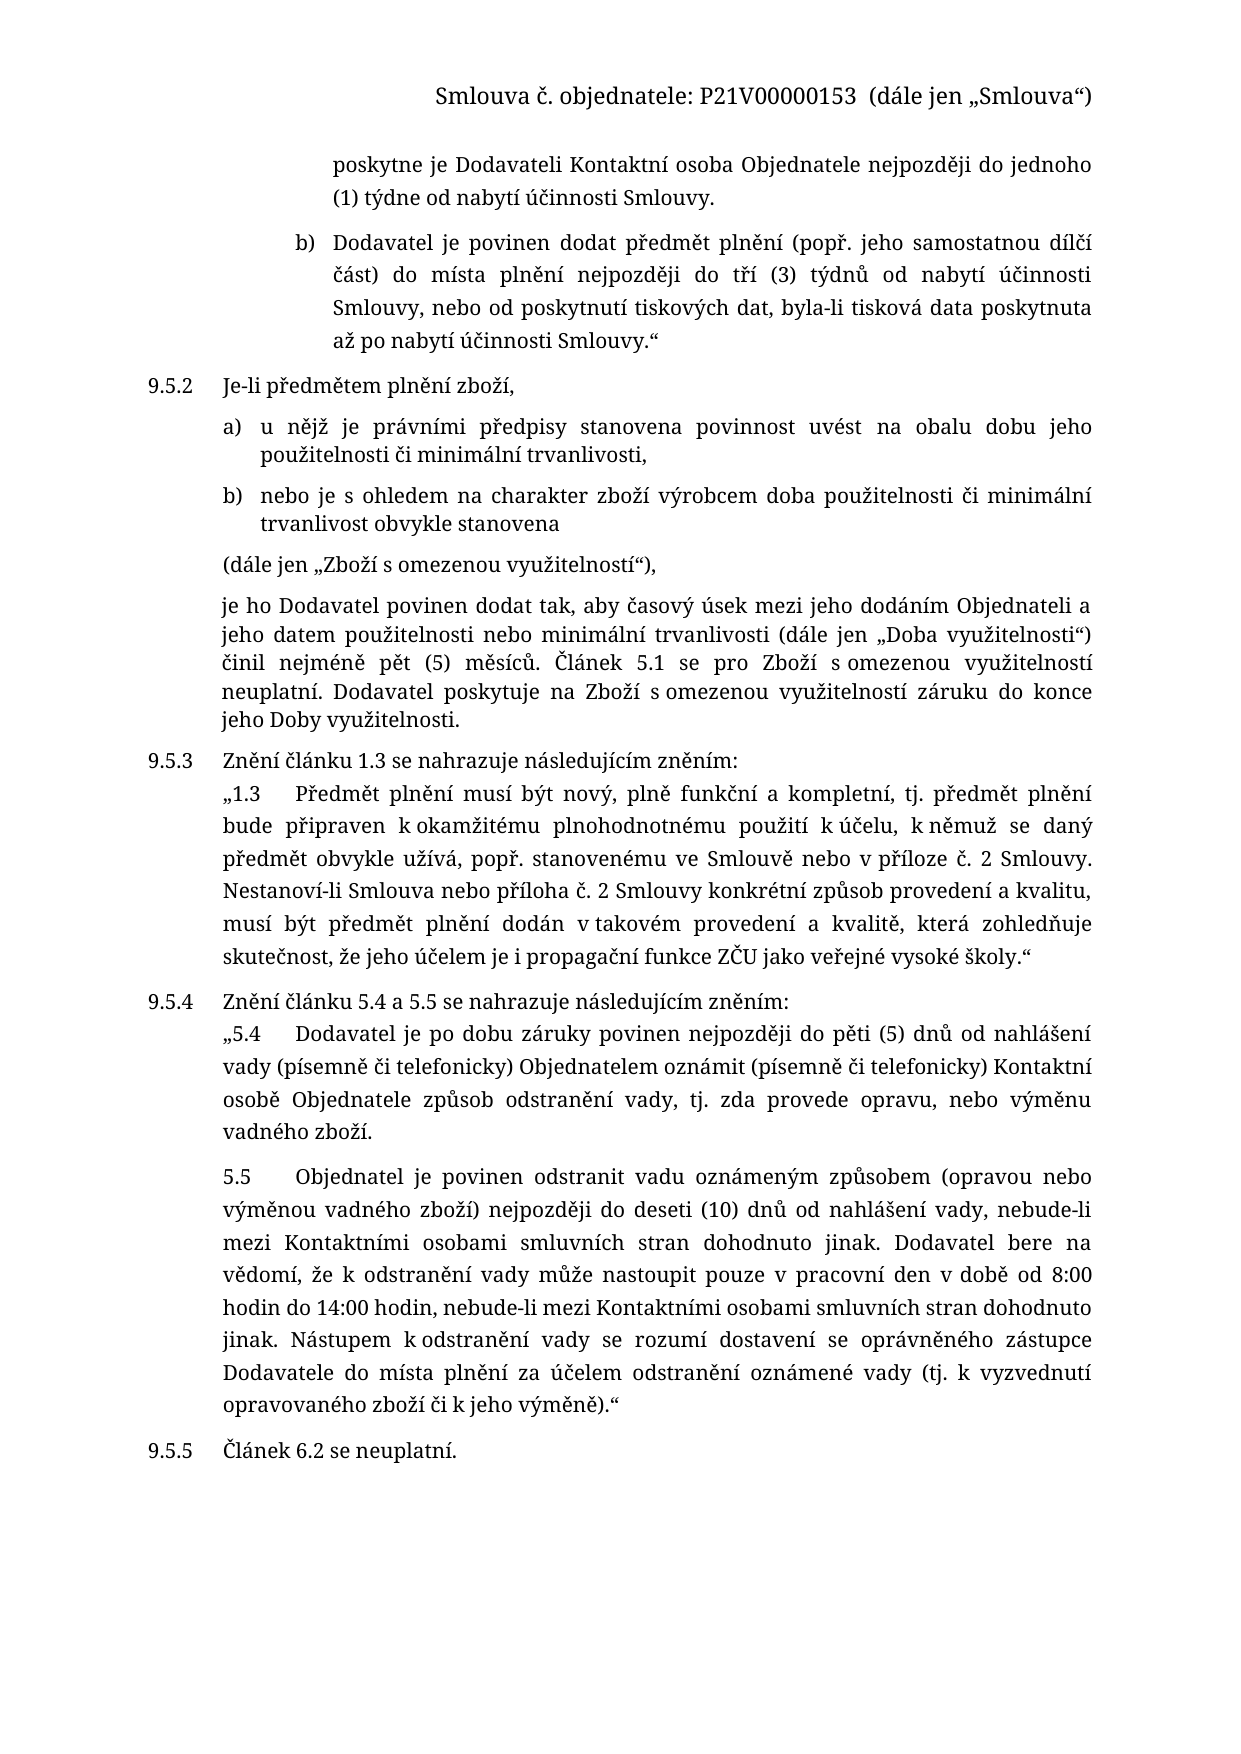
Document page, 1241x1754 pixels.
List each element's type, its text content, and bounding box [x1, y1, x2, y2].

text je ho Dodavatel povinen dodat tak, aby časový úsek mezi jeho dodáním Objednateli a jeho datem použitelnosti nebo minimální trvanlivosti (dále jen „Doba využitelnosti“) činil nejméně pět (5) měsíců. Článek 5.1 se pro Zboží s omezenou využitelností neuplatní. Dodavatel poskytuje na Zboží s omezenou využitelností záruku do konce jeho Doby využitelnosti. [221, 591, 1093, 734]
list Znění článku 1.3 se nahrazuje následujícím zněním: [148, 746, 1093, 774]
list nebo je s ohledem na charakter zboží výrobcem doba použitelnosti či minimální trvanlivost obvykle stanovena [223, 481, 1093, 538]
list Dodavatel je povinen dodat předmět plnění (popř. jeho samostatnou dílčí část) do místa plnění nejpozději do tří (3) týdnů od nabytí účinnosti Smlouvy, nebo od poskytnutí tiskových dat, byla-li tisková data poskytnuta až po nabytí účinnosti Smlouvy.“ [295, 228, 1093, 354]
list Článek 6.2 se neuplatní. [148, 1436, 1093, 1464]
list „5.4 Dodavatel je po dobu záruky povinen nejpozději do pěti (5) dnů od nahlášení vady (písemně či telefonicky) Objednatelem oznámit (písemně či telefonicky) Kontaktní osobě Objednatele způsob odstranění vady, tj. zda provede opravu, nebo výměnu vadného zboží. [223, 1019, 1093, 1146]
list Je-li předmětem plnění zboží, [148, 371, 1093, 399]
list Znění článku 5.4 a 5.5 se nahrazuje následujícím zněním: [148, 987, 1093, 1015]
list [295, 150, 1093, 211]
list u nějž je právními předpisy stanovena povinnost uvést na obalu dobu jeho použitelnosti či minimální trvanlivosti, [223, 412, 1093, 469]
list 5.5 Objednatel je povinen odstranit vadu oznámeným způsobem (opravou nebo výměnou vadného zboží) nejpozději do deseti (10) dnů od nahlášení vady, nebude-li mezi Kontaktními osobami smluvních stran dohodnuto jinak. Dodavatel bere na vědomí, že k odstranění vady může nastoupit pouze v pracovní den v době od 8:00 hodin do 14:00 hodin, nebude-li mezi Kontaktními osobami smluvních stran dohodnuto jinak. Nástupem k odstranění vady se rozumí dostavení se oprávněného zástupce Dodavatele do místa plnění za účelem odstranění oznámené vady (tj. k vyzvednutí opravovaného zboží či k jeho výměně).“ [223, 1162, 1093, 1419]
list „1.3 Předmět plnění musí být nový, plně funkční a kompletní, tj. předmět plnění bude připraven k okamžitému plnohodnotnému použití k účelu, k němuž se daný předmět obvykle užívá, popř. stanovenému ve Smlouvě nebo v příloze č. 2 Smlouvy. Nestanoví-li Smlouva nebo příloha č. 2 Smlouvy konkrétní způsob provedení a kvalitu, musí být předmět plnění dodán v takovém provedení a kvalitě, která zohledňuje skutečnost, že jeho účelem je i propagační funkce ZČU jako veřejné vysoké školy.“ [223, 779, 1093, 970]
text (dále jen „Zboží s omezenou využitelností“), [223, 551, 1093, 579]
